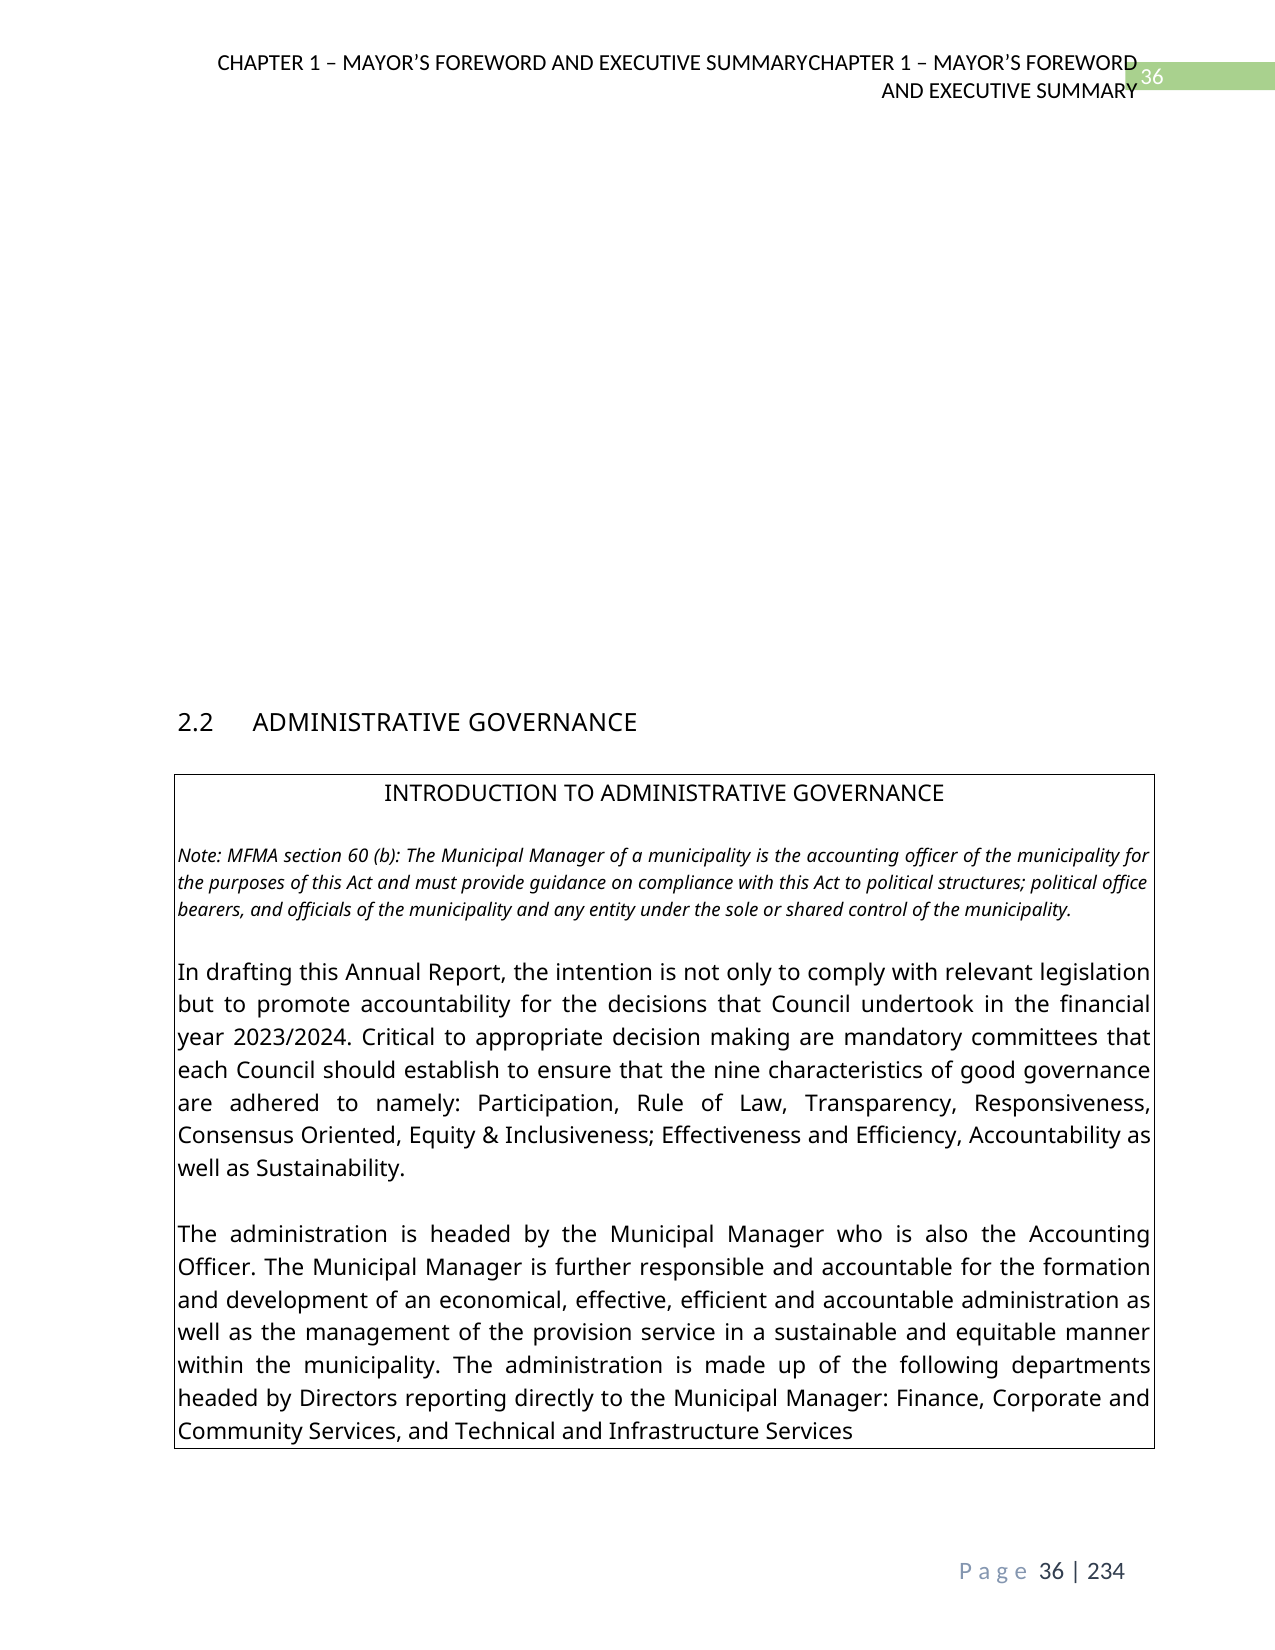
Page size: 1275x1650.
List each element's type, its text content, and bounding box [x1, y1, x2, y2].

text INTRODUCTION TO ADMINISTRATIVE GOVERNANCE [175, 775, 1154, 808]
text The administration is headed by the Municipal Manager who is also the Accounting Officer. The Municipal Manager is further responsible and accountable for the formation and development of an economical, effective, efficient and accountable administration as well as the management of the provision service in a sustainable and equitable manner within the municipality. The administration is made up of the following departments headed by Directors reporting directly to the Municipal Manager: Finance, Corporate and Community Services, and Technical and Infrastructure Services [175, 1215, 1154, 1448]
text Note: MFMA section 60 (b): The Municipal Manager of a municipality is the accounting officer of the municipality for the purposes of this Act and must provide guidance on compliance with this Act to political structures; political office bearers, and officials of the municipality and any entity under the sole or shared control of the municipality. [175, 839, 1154, 921]
text In drafting this Annual Report, the intention is not only to comply with relevant legislation but to promote accountability for the decisions that Council undertook in the financial year 2023/2024. Critical to appropriate decision making are mandatory committees that each Council should establish to ensure that the nine characteristics of good governance are adhered to namely: Participation, Rule of Law, Transparency, Responsiveness, Consensus Oriented, Equity & Inclusiveness; Effectiveness and Efficiency, Accountability as well as Sustainability. [175, 952, 1154, 1183]
subtitle 2.2 ADMINISTRATIVE GOVERNANCE [177, 705, 1152, 739]
